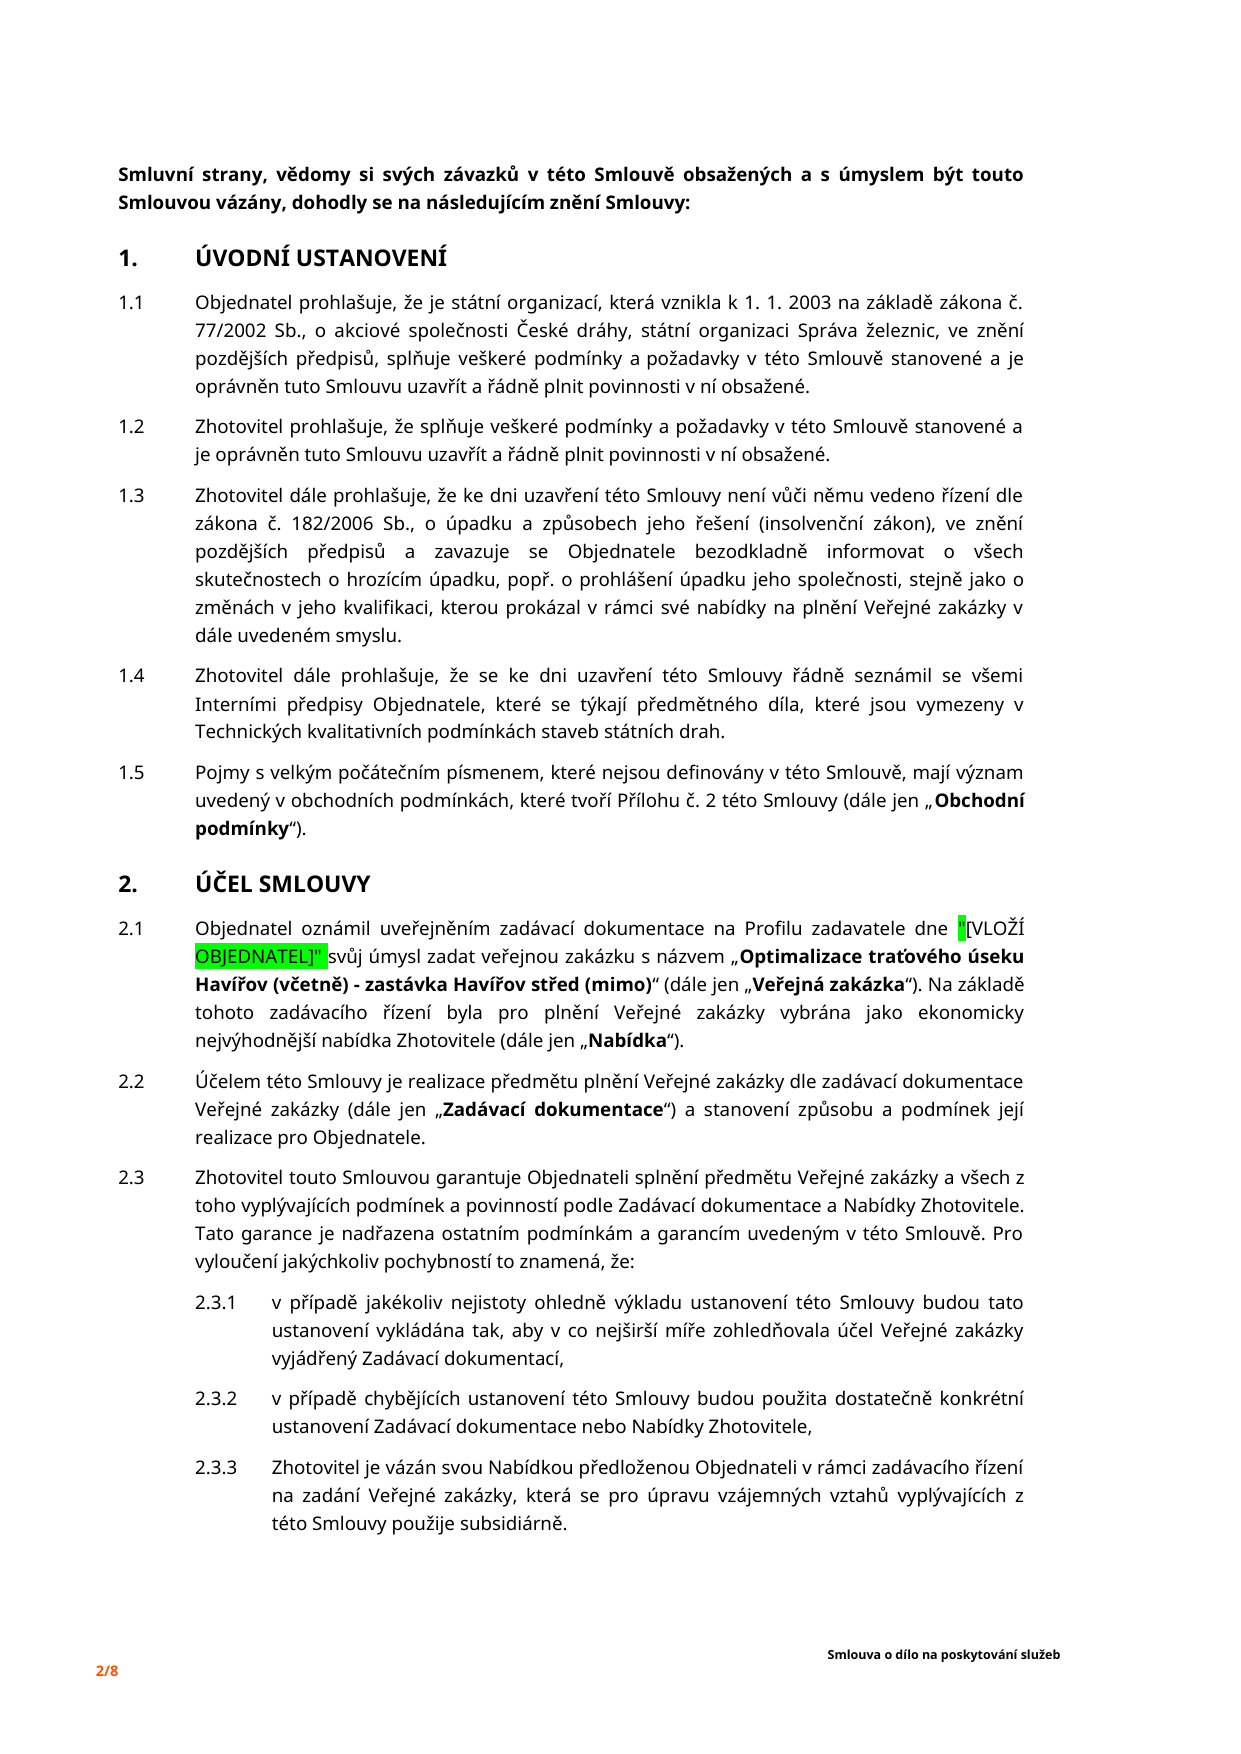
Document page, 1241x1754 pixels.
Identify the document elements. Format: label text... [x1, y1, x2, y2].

text v případě chybějících ustanovení této Smlouvy budou použita dostatečně konkrétní ustanovení Zadávací dokumentace nebo Nabídky Zhotovitele, [195, 1386, 1024, 1439]
text Pojmy s velkým počátečním písmenem, které nejsou definovány v této Smlouvě, mají význam uvedený v obchodních podmínkách, které tvoří Přílohu č. 2 této Smlouvy (dále jen „Obchodní podmínky“). [118, 759, 1024, 841]
text Zhotovitel prohlašuje, že splňuje veškeré podmínky a požadavky v této Smlouvě stanovené a je oprávněn tuto Smlouvu uzavřít a řádně plnit povinnosti v ní obsažené. [118, 414, 1024, 467]
text Zhotovitel je vázán svou Nabídkou předloženou Objednateli v rámci zadávacího řízení na zadání Veřejné zakázky, která se pro úpravu vzájemných vztahů vyplývajících z této Smlouvy použije subsidiárně. [195, 1454, 1024, 1536]
text Zhotovitel touto Smlouvou garantuje Objednateli splnění předmětu Veřejné zakázky a všech z toho vyplývajících podmínek a povinností podle Zadávací dokumentace a Nabídky Zhotovitele. Tato garance je nadřazena ostatním podmínkám a garancím uvedeným v této Smlouvě. Pro vyloučení jakýchkoliv pochybností to znamená, že: [118, 1164, 1024, 1274]
text ÚVODNÍ USTANOVENÍ [118, 242, 1024, 273]
text Zhotovitel dále prohlašuje, že se ke dni uzavření této Smlouvy řádně seznámil se všemi Interními předpisy Objednatele, které se týkají předmětného díla, které jsou vymezeny v Technických kvalitativních podmínkách staveb státních drah. [118, 663, 1024, 744]
text Objednatel prohlašuje, že je státní organizací, která vznikla k 1. 1. 2003 na základě zákona č. 77/2002 Sb., o akciové společnosti České dráhy, státní organizaci Správa železnic, ve znění pozdějších předpisů, splňuje veškeré podmínky a požadavky v této Smlouvě stanovené a je oprávněn tuto Smlouvu uzavřít a řádně plnit povinnosti v ní obsažené. [118, 289, 1024, 399]
text Smluvní strany, vědomy si svých závazků v této Smlouvě obsažených a s úmyslem být touto Smlouvou vázány, dohodly se na následujícím znění Smlouvy: [118, 161, 1024, 215]
text Objednatel oznámil uveřejněním zadávací dokumentace na Profilu zadavatele dne svůj úmysl zadat veřejnou zakázku s názvem „Optimalizace traťového úseku Havířov (včetně) - zastávka Havířov střed (mimo)“ (dále jen „Veřejná zakázka“). Na základě tohoto zadávacího řízení byla pro plnění Veřejné zakázky vybrána jako ekonomicky nejvýhodnější nabídka Zhotovitele (dále jen „Nabídka“). [118, 915, 1024, 1053]
text Účelem této Smlouvy je realizace předmětu plnění Veřejné zakázky dle zadávací dokumentace Veřejné zakázky (dále jen „Zadávací dokumentace“) a stanovení způsobu a podmínek její realizace pro Objednatele. [118, 1068, 1024, 1149]
text Zhotovitel dále prohlašuje, že ke dni uzavření této Smlouvy není vůči němu vedeno řízení dle zákona č. 182/2006 Sb., o úpadku a způsobech jeho řešení (insolvenční zákon), ve znění pozdějších předpisů a zavazuje se Objednatele bezodkladně informovat o všech skutečnostech o hrozícím úpadku, popř. o prohlášení úpadku jeho společnosti, stejně jako o změnách v jeho kvalifikaci, kterou prokázal v rámci své nabídky na plnění Veřejné zakázky v dále uvedeném smyslu. [118, 482, 1024, 648]
text v případě jakékoliv nejistoty ohledně výkladu ustanovení této Smlouvy budou tato ustanovení vykládána tak, aby v co nejširší míře zohledňovala účel Veřejné zakázky vyjádřený Zadávací dokumentací, [195, 1289, 1024, 1371]
text ÚČEL SMLOUVY [118, 868, 1024, 900]
